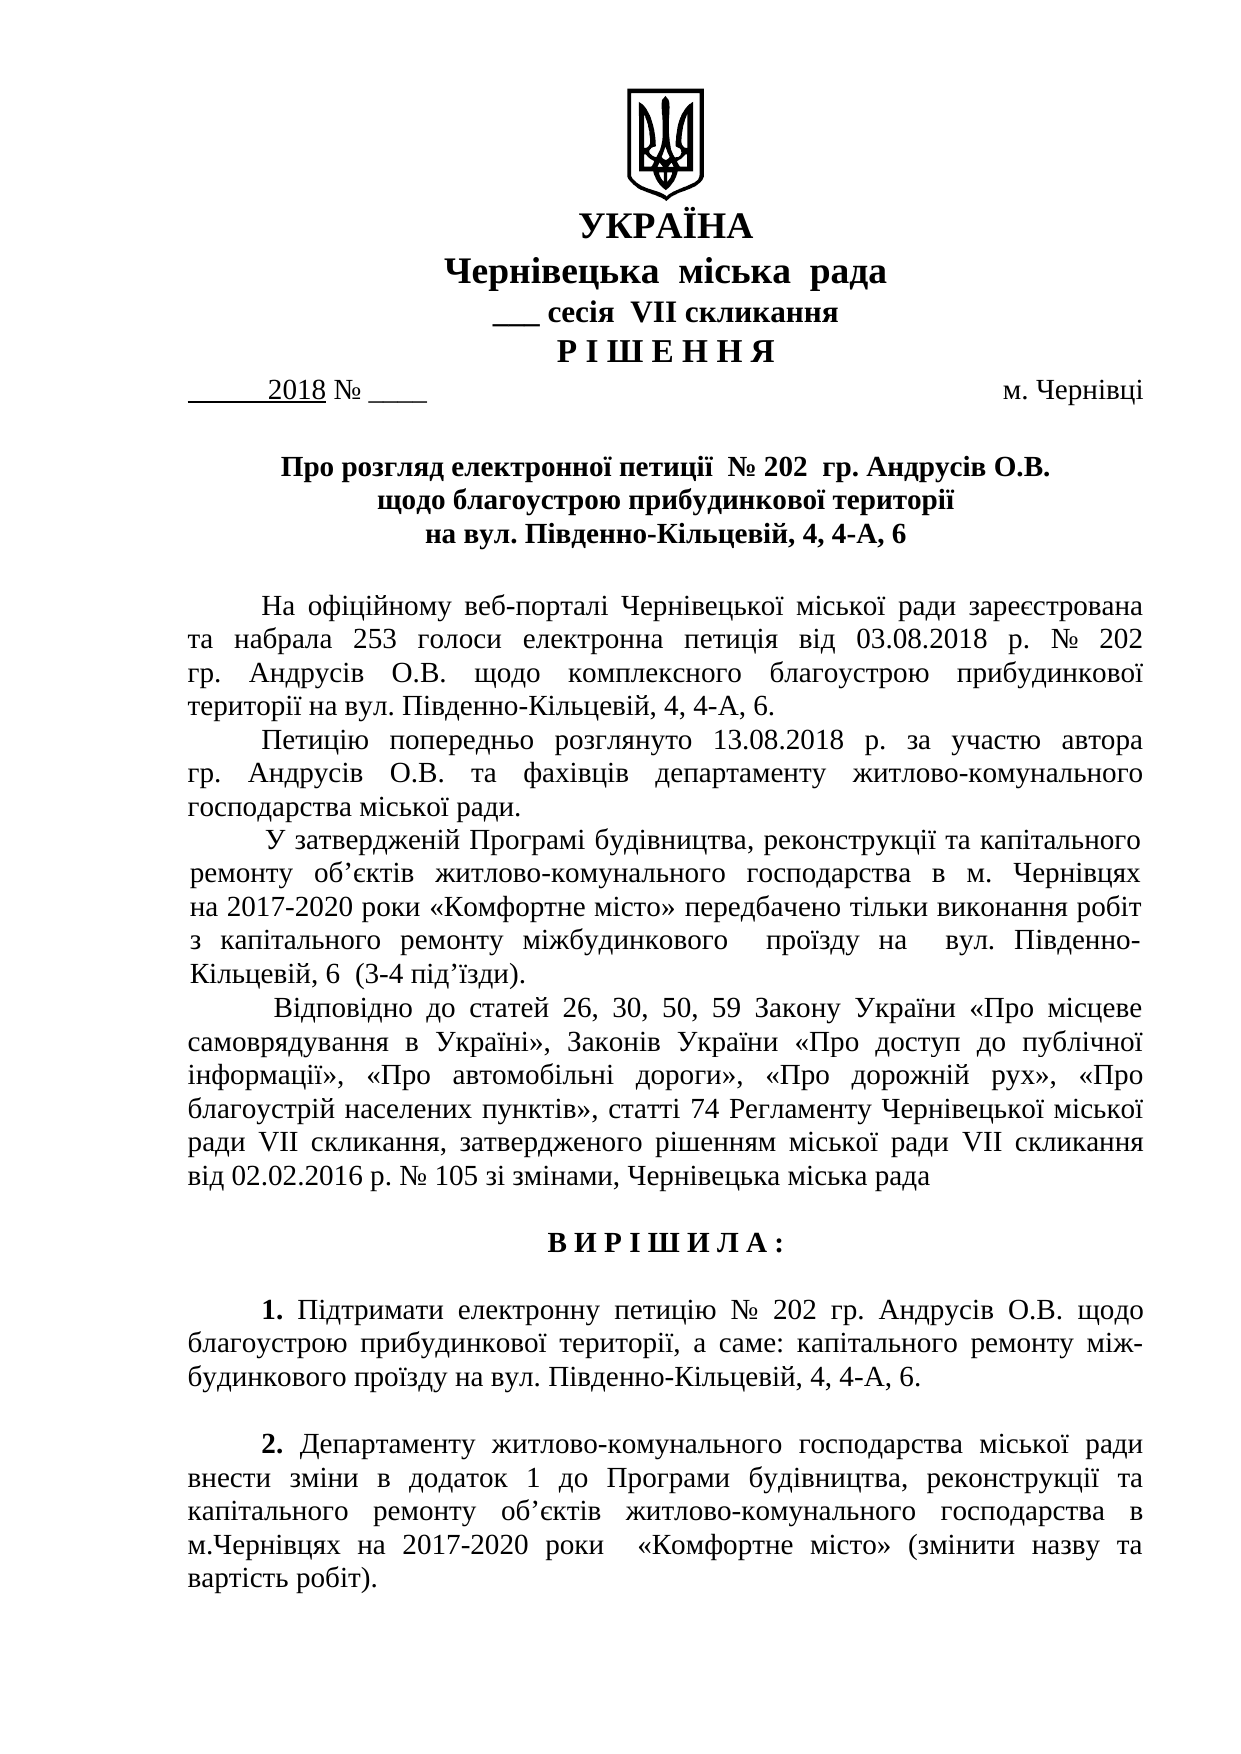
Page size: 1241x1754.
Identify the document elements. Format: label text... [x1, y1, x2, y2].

text 1. Підтримати електронну петицію № 202 гр. Андрусів О.В. щодо благоустрою прибудинкової території, а саме: капітального ремонту між- будинкового проїзду на вул. Південно-Кільцевій, 4, 4-А, 6. [187, 1292, 1144, 1393]
text ___ сесія VІІ скликання [187, 293, 1144, 329]
text На офіційному веб-порталі Чернівецької міської ради зареєстрована та набрала 253 голоси електронна петиція від 03.08.2018 р. № 202 гр. Андрусів О.В. щодо комплексного благоустрою прибудинкової території на вул. Південно-Кільцевій, 4, 4-А, 6. [187, 588, 1144, 722]
text У затвердженій Програмі будівництва, реконструкції та капітального ремонту об’єктів житлово-комунального господарства в м. Чернівцях на 2017-2020 роки «Комфортне місто» передбачено тільки виконання робіт з капітального ремонту міжбудинкового проїзду на вул. Південно-Кільцевій, 6 (3-4 під’їзди). [189, 822, 1142, 990]
text УКРАЇНА [187, 203, 1144, 246]
text 2. Департаменту житлово-комунального господарства міської ради внести зміни в додаток 1 до Програми будівництва, реконструкції та капітального ремонту об’єктів житлово-комунального господарства в м.Чернівцях на 2017-2020 роки «Комфортне місто» (змінити назву та вартість робіт). [187, 1426, 1144, 1594]
subtitle Р І Ш Е Н Н Я [187, 332, 1144, 370]
text Петицію попередньо розглянуто 13.08.2018 р. за участю автора гр. Андрусів О.В. та фахівців департаменту житлово-комунального господарства міської ради. [187, 722, 1144, 822]
subtitle Чернівецька міська рада [187, 248, 1144, 291]
text В И Р І Ш И Л А : [187, 1225, 1144, 1258]
text Про розгляд електронної петиції № 202 гр. Андрусів О.В. [187, 449, 1144, 482]
text Відповідно до статей 26, 30, 50, 59 Закону України «Про місцеве самоврядування в Україні», Законів України «Про доступ до публічної інформації», «Про автомобільні дороги», «Про дорожній рух», «Про благоустрій населених пунктів», статті 74 Регламенту Чернівецької міської ради VIІ скликання, затвердженого рішенням міської ради VIІ скликання від 02.02.2016 р. № 105 зі змінами, Чернівецька міська рада [187, 990, 1144, 1191]
text щодо благоустрою прибудинкової території на вул. Південно-Кільцевій, 4, 4-А, 6 [187, 482, 1144, 549]
text 2018 № ____ м. Чернівці [187, 372, 1144, 406]
